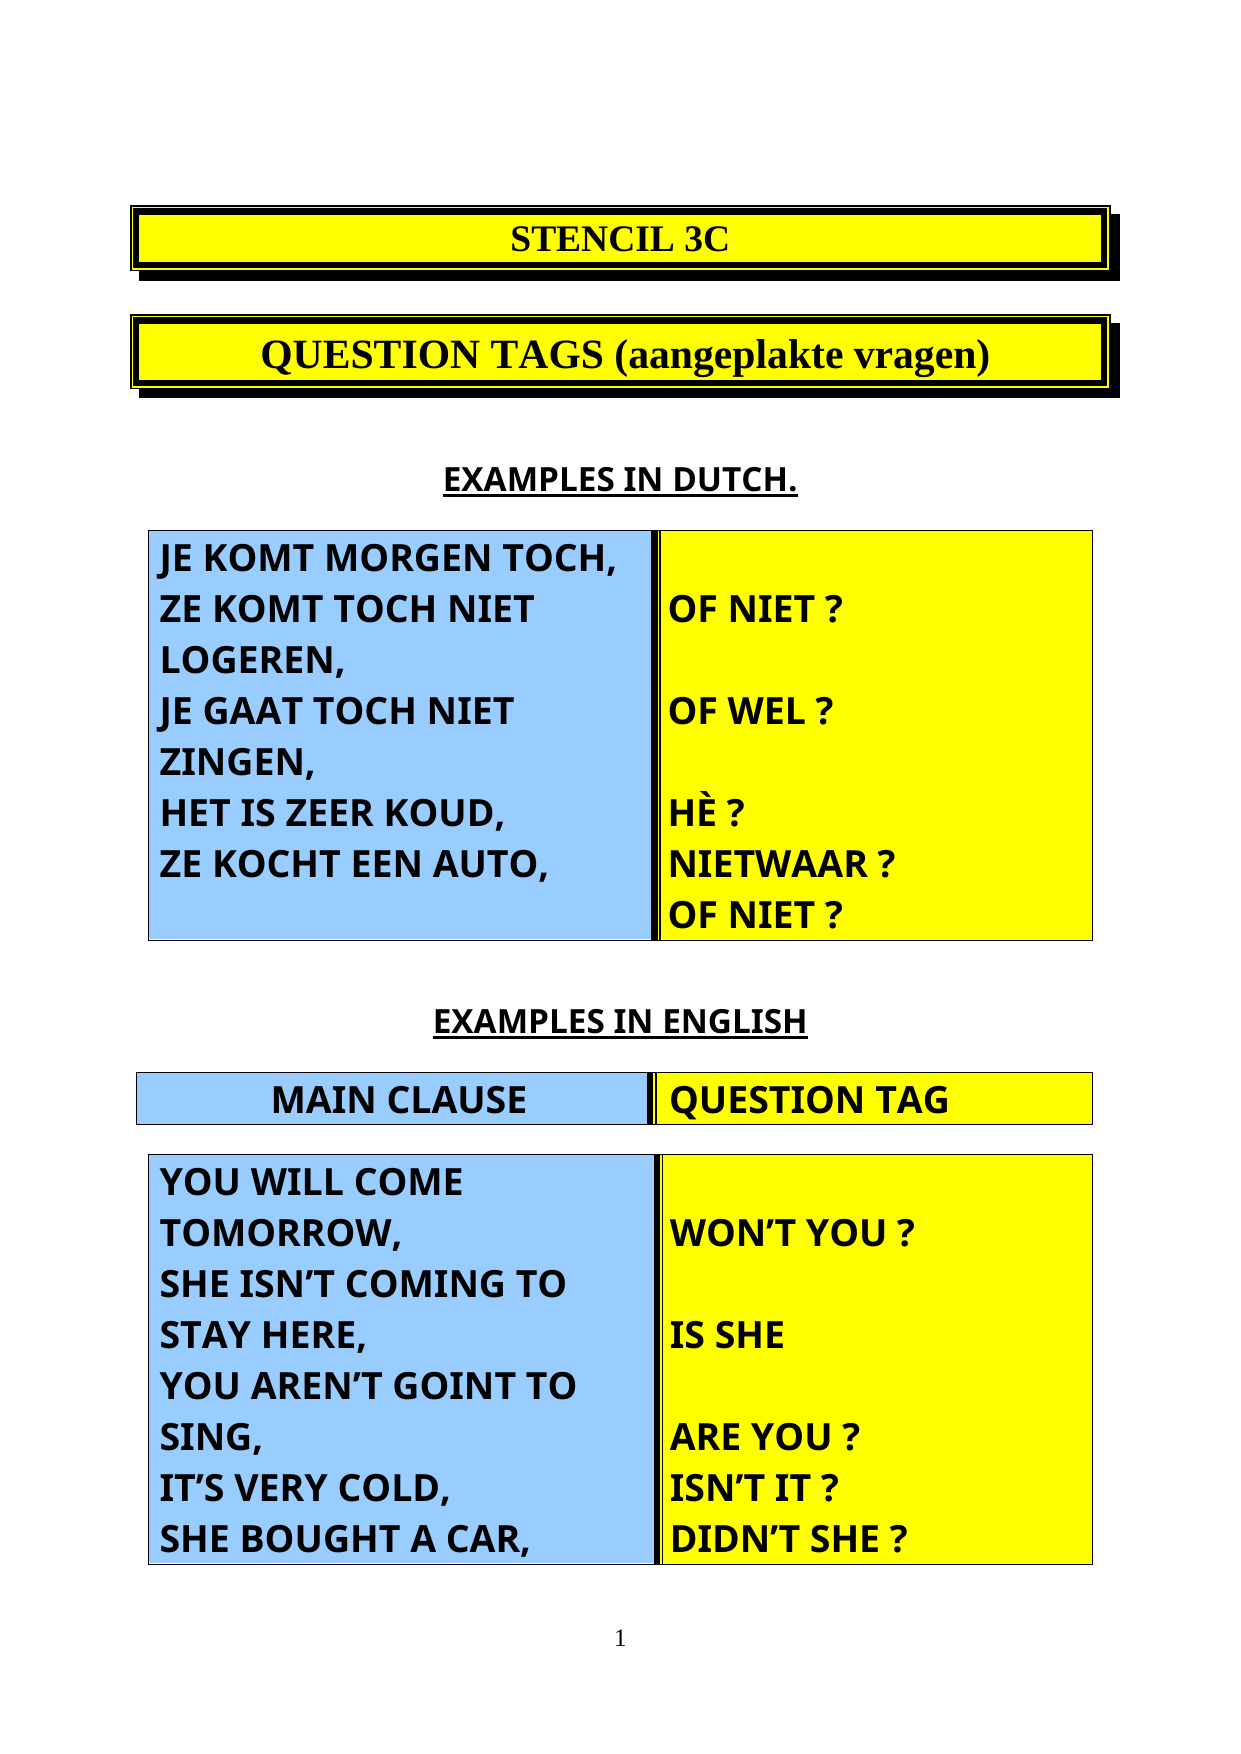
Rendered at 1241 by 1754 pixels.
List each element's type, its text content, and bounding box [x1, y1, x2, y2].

subtitle EXAMPLES IN DUTCH. [148, 456, 1093, 501]
table_header MAIN CLAUSE [137, 1073, 647, 1124]
text EXAMPLES IN ENGLISH [148, 998, 1093, 1043]
table_header OF NIET ? OF WEL ? HÈ ? NIETWAAR ? OF NIET ? [661, 531, 1092, 939]
table_header QUESTION TAG [657, 1073, 1092, 1124]
table_header YOU WILL COME TOMORROW, SHE ISN’T COMING TO STAY HERE, YOU AREN’T GOINT TO SING, IT’S VERY COLD, SHE BOUGHT A CAR, [149, 1155, 654, 1563]
table_header JE KOMT MORGEN TOCH, ZE KOMT TOCH NIET LOGEREN, JE GAAT TOCH NIET ZINGEN, HET IS ZEER KOUD, ZE KOCHT EEN AUTO, [149, 531, 651, 939]
table_header WON’T YOU ? IS SHE ARE YOU ? ISN’T IT ? DIDN’T SHE ? [663, 1155, 1092, 1563]
